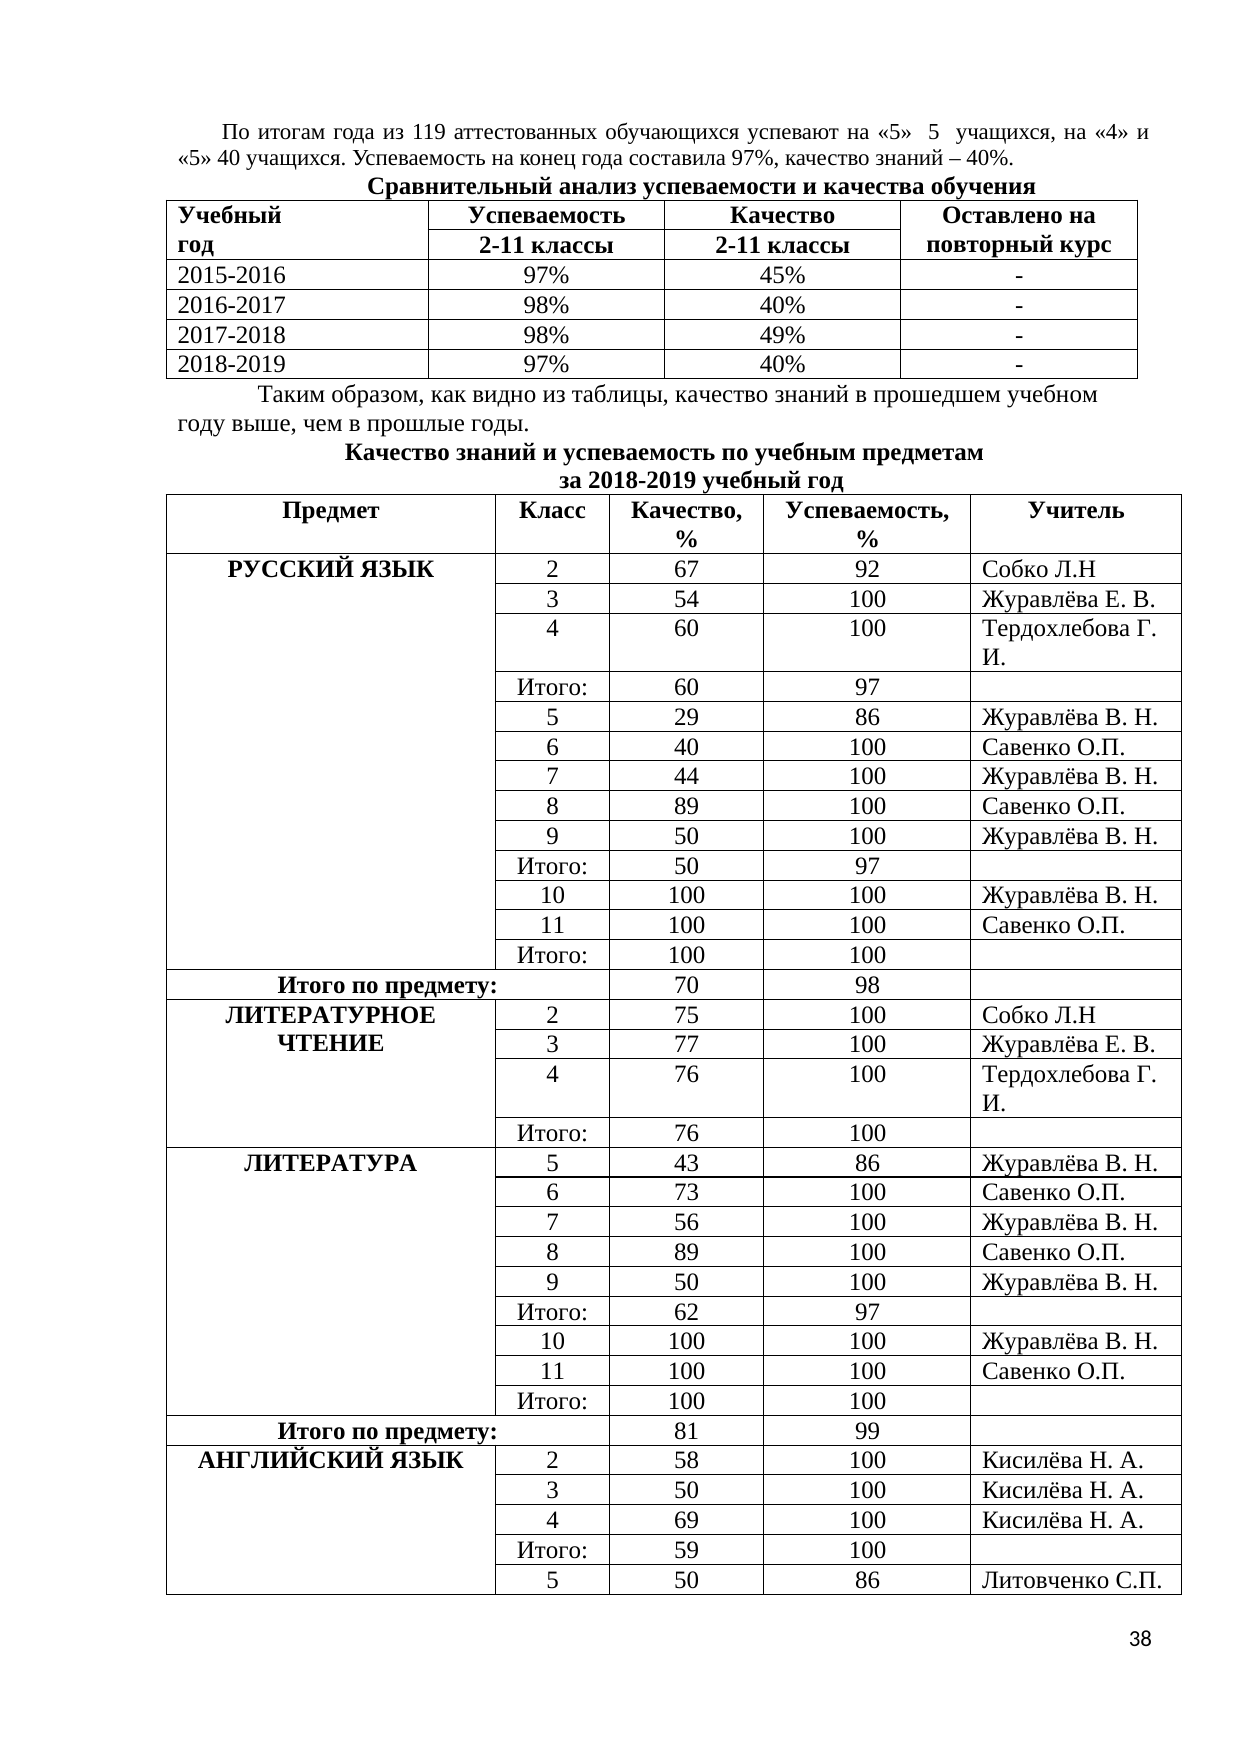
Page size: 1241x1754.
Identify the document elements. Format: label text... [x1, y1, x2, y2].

table_cell 100 [764, 1237, 970, 1266]
table_cell 45% [665, 260, 900, 289]
table_cell Итого: [496, 851, 609, 879]
table_cell 100 [764, 1118, 970, 1147]
table_cell [971, 1297, 1181, 1325]
table_cell 97 [764, 672, 970, 701]
table_cell 100 [764, 1505, 970, 1534]
table_cell 9 [496, 821, 609, 850]
table_cell 10 [496, 1326, 609, 1355]
table_cell 2018-2019 [167, 350, 428, 378]
table_cell - [901, 290, 1137, 319]
table_cell Савенко О.П. [971, 1356, 1181, 1385]
table_cell 50 [610, 1565, 763, 1593]
table_cell 98 [764, 970, 970, 999]
table_cell Журавлёва В. Н. [971, 1326, 1181, 1355]
table_header Учитель [971, 495, 1181, 553]
table_cell 3 [496, 1030, 609, 1058]
table_cell 8 [496, 791, 609, 820]
text Сравнительный анализ успеваемости и качества обучения [177, 171, 1152, 199]
table_cell 40% [665, 350, 900, 378]
table_cell 4 [496, 1059, 609, 1117]
table_cell 100 [764, 1178, 970, 1206]
text По итогам года из 119 аттестованных обучающихся успевают на «5» 5 учащихся, на «4» и «5» 40 учащихся. Успеваемость на конец года составила 97%, качество знаний – 40%. [177, 118, 1152, 171]
table_cell 62 [610, 1297, 763, 1325]
table_cell Кисилёва Н. А. [971, 1446, 1181, 1474]
table_cell 100 [610, 910, 763, 939]
table_cell Савенко О.П. [971, 910, 1181, 939]
table_cell 89 [610, 1237, 763, 1266]
table_cell 11 [496, 910, 609, 939]
table_cell Собко Л.Н [971, 1000, 1181, 1028]
table_cell 100 [764, 1000, 970, 1028]
table_cell Журавлёва В. Н. [971, 1148, 1181, 1176]
table_cell 100 [764, 910, 970, 939]
table_cell 40 [610, 732, 763, 760]
table_cell - [901, 260, 1137, 289]
table_cell 2 [496, 554, 609, 583]
table_cell Савенко О.П. [971, 1237, 1181, 1266]
table_cell 50 [610, 821, 763, 850]
table_cell 3 [496, 1475, 609, 1504]
table_cell 100 [764, 1267, 970, 1296]
table_header Оставлено на повторный курс [901, 201, 1137, 259]
table_cell 100 [764, 1207, 970, 1236]
table_cell 97% [429, 350, 664, 378]
table_cell 100 [764, 1535, 970, 1564]
table_cell 98% [429, 290, 664, 319]
table_cell Савенко О.П. [971, 1178, 1181, 1206]
table_cell [971, 1386, 1181, 1415]
table_cell 97 [764, 851, 970, 879]
table_cell Журавлёва В. Н. [971, 821, 1181, 850]
table_cell 73 [610, 1178, 763, 1206]
table_cell 2 [496, 1446, 609, 1474]
table_cell АНГЛИЙСКИЙ ЯЗЫК [167, 1446, 495, 1593]
table_cell 29 [610, 702, 763, 731]
table_cell 50 [610, 851, 763, 879]
table_header Качество, % [610, 495, 763, 553]
table_cell 10 [496, 881, 609, 909]
table_cell [971, 1416, 1181, 1444]
table_cell 100 [610, 1386, 763, 1415]
table_cell 100 [764, 1030, 970, 1058]
table_cell 100 [764, 940, 970, 969]
table_cell 7 [496, 761, 609, 790]
table_cell 100 [764, 1356, 970, 1385]
table_cell - [901, 350, 1137, 378]
table_cell 6 [496, 732, 609, 760]
table_cell Итого: [496, 940, 609, 969]
table_cell 7 [496, 1207, 609, 1236]
table_cell 4 [496, 614, 609, 671]
table_cell Савенко О.П. [971, 732, 1181, 760]
table_cell 44 [610, 761, 763, 790]
table_cell 76 [610, 1118, 763, 1147]
table_cell 11 [496, 1356, 609, 1385]
table_cell [971, 851, 1181, 879]
table_cell 49% [665, 320, 900, 348]
table_cell ЛИТЕРАТУРНОЕ ЧТЕНИЕ [167, 1000, 495, 1147]
table_cell 100 [764, 1386, 970, 1415]
table_cell Итого: [496, 1297, 609, 1325]
table_cell 100 [610, 940, 763, 969]
table_cell 100 [764, 821, 970, 850]
text Качество знаний и успеваемость по учебным предметам [177, 437, 1152, 466]
table_cell [971, 1118, 1181, 1147]
table_cell 67 [610, 554, 763, 583]
text за 2018-2019 учебный год [177, 466, 1152, 494]
text Таким образом, как видно из таблицы, качество знаний в прошедшем учебном году выше, чем в прошлые годы. [177, 379, 1152, 437]
table_cell Итого: [496, 1535, 609, 1564]
table_cell Итого: [496, 1386, 609, 1415]
table_cell 8 [496, 1237, 609, 1266]
table_cell Савенко О.П. [971, 791, 1181, 820]
table_cell 76 [610, 1059, 763, 1117]
table_cell 100 [764, 1059, 970, 1117]
table_cell 100 [764, 1326, 970, 1355]
table_cell 2-11 классы [665, 230, 900, 259]
table_cell 100 [764, 1475, 970, 1504]
table_cell 4 [496, 1505, 609, 1534]
table_cell Литовченко С.П. [971, 1565, 1181, 1593]
table_cell 100 [610, 1356, 763, 1385]
table_cell 99 [764, 1416, 970, 1444]
table_cell Журавлёва В. Н. [971, 1207, 1181, 1236]
table_cell 2015-2016 [167, 260, 428, 289]
table_cell Кисилёва Н. А. [971, 1475, 1181, 1504]
table_cell Журавлёва В. Н. [971, 702, 1181, 731]
table_cell 58 [610, 1446, 763, 1474]
table_cell Журавлёва В. Н. [971, 881, 1181, 909]
table_cell 100 [610, 881, 763, 909]
table_cell 5 [496, 702, 609, 731]
table_cell 2 [496, 1000, 609, 1028]
table_cell Журавлёва Е. В. [971, 1030, 1181, 1058]
table_cell 6 [496, 1178, 609, 1206]
table_cell 100 [610, 1326, 763, 1355]
table_cell Журавлёва Е. В. [971, 584, 1181, 612]
table_cell 43 [610, 1148, 763, 1176]
table_cell 5 [496, 1565, 609, 1593]
table_cell 86 [764, 702, 970, 731]
table_cell 60 [610, 614, 763, 671]
table_cell Журавлёва В. Н. [971, 1267, 1181, 1296]
table_cell 86 [764, 1565, 970, 1593]
table_header Предмет [167, 495, 495, 553]
table_cell 100 [764, 1446, 970, 1474]
table_cell [971, 940, 1181, 969]
table_cell 2017-2018 [167, 320, 428, 348]
table_cell [971, 1535, 1181, 1564]
table_cell 81 [610, 1416, 763, 1444]
table_cell 2016-2017 [167, 290, 428, 319]
table_cell 97% [429, 260, 664, 289]
table_cell ЛИТЕРАТУРА [167, 1148, 495, 1415]
table_cell РУССКИЙ ЯЗЫК [167, 554, 495, 969]
table_cell 100 [764, 584, 970, 612]
table_cell 98% [429, 320, 664, 348]
table_cell Кисилёва Н. А. [971, 1505, 1181, 1534]
table_cell Итого по предмету: [167, 1416, 609, 1444]
table_cell 50 [610, 1267, 763, 1296]
table_cell Тердохлебова Г. И. [971, 614, 1181, 671]
table_cell 5 [496, 1148, 609, 1176]
table_cell - [901, 320, 1137, 348]
table_cell 60 [610, 672, 763, 701]
table_cell 86 [764, 1148, 970, 1176]
table_cell 69 [610, 1505, 763, 1534]
table_cell 50 [610, 1475, 763, 1504]
table_cell Собко Л.Н [971, 554, 1181, 583]
table_cell 92 [764, 554, 970, 583]
table_cell Итого: [496, 1118, 609, 1147]
table_cell Тердохлебова Г. И. [971, 1059, 1181, 1117]
table_cell 97 [764, 1297, 970, 1325]
table_cell [971, 672, 1181, 701]
table_cell 89 [610, 791, 763, 820]
table_cell Итого по предмету: [167, 970, 609, 999]
table_cell 77 [610, 1030, 763, 1058]
table_cell 100 [764, 881, 970, 909]
table_header Успеваемость [429, 201, 664, 229]
table_cell 100 [764, 791, 970, 820]
table_cell 56 [610, 1207, 763, 1236]
table_cell 70 [610, 970, 763, 999]
table_cell 100 [764, 761, 970, 790]
table_cell Итого: [496, 672, 609, 701]
table_cell 54 [610, 584, 763, 612]
table_cell Журавлёва В. Н. [971, 761, 1181, 790]
table_cell 59 [610, 1535, 763, 1564]
table_cell 40% [665, 290, 900, 319]
table_cell [971, 970, 1181, 999]
table_cell 9 [496, 1267, 609, 1296]
table_cell 100 [764, 732, 970, 760]
table_header Класс [496, 495, 609, 553]
table_cell 2-11 классы [429, 230, 664, 259]
table_header Качество [665, 201, 900, 229]
table_cell 3 [496, 584, 609, 612]
table_header Успеваемость, % [764, 495, 970, 553]
table_header Учебный год [167, 201, 428, 259]
table_cell 75 [610, 1000, 763, 1028]
table_cell 100 [764, 614, 970, 671]
